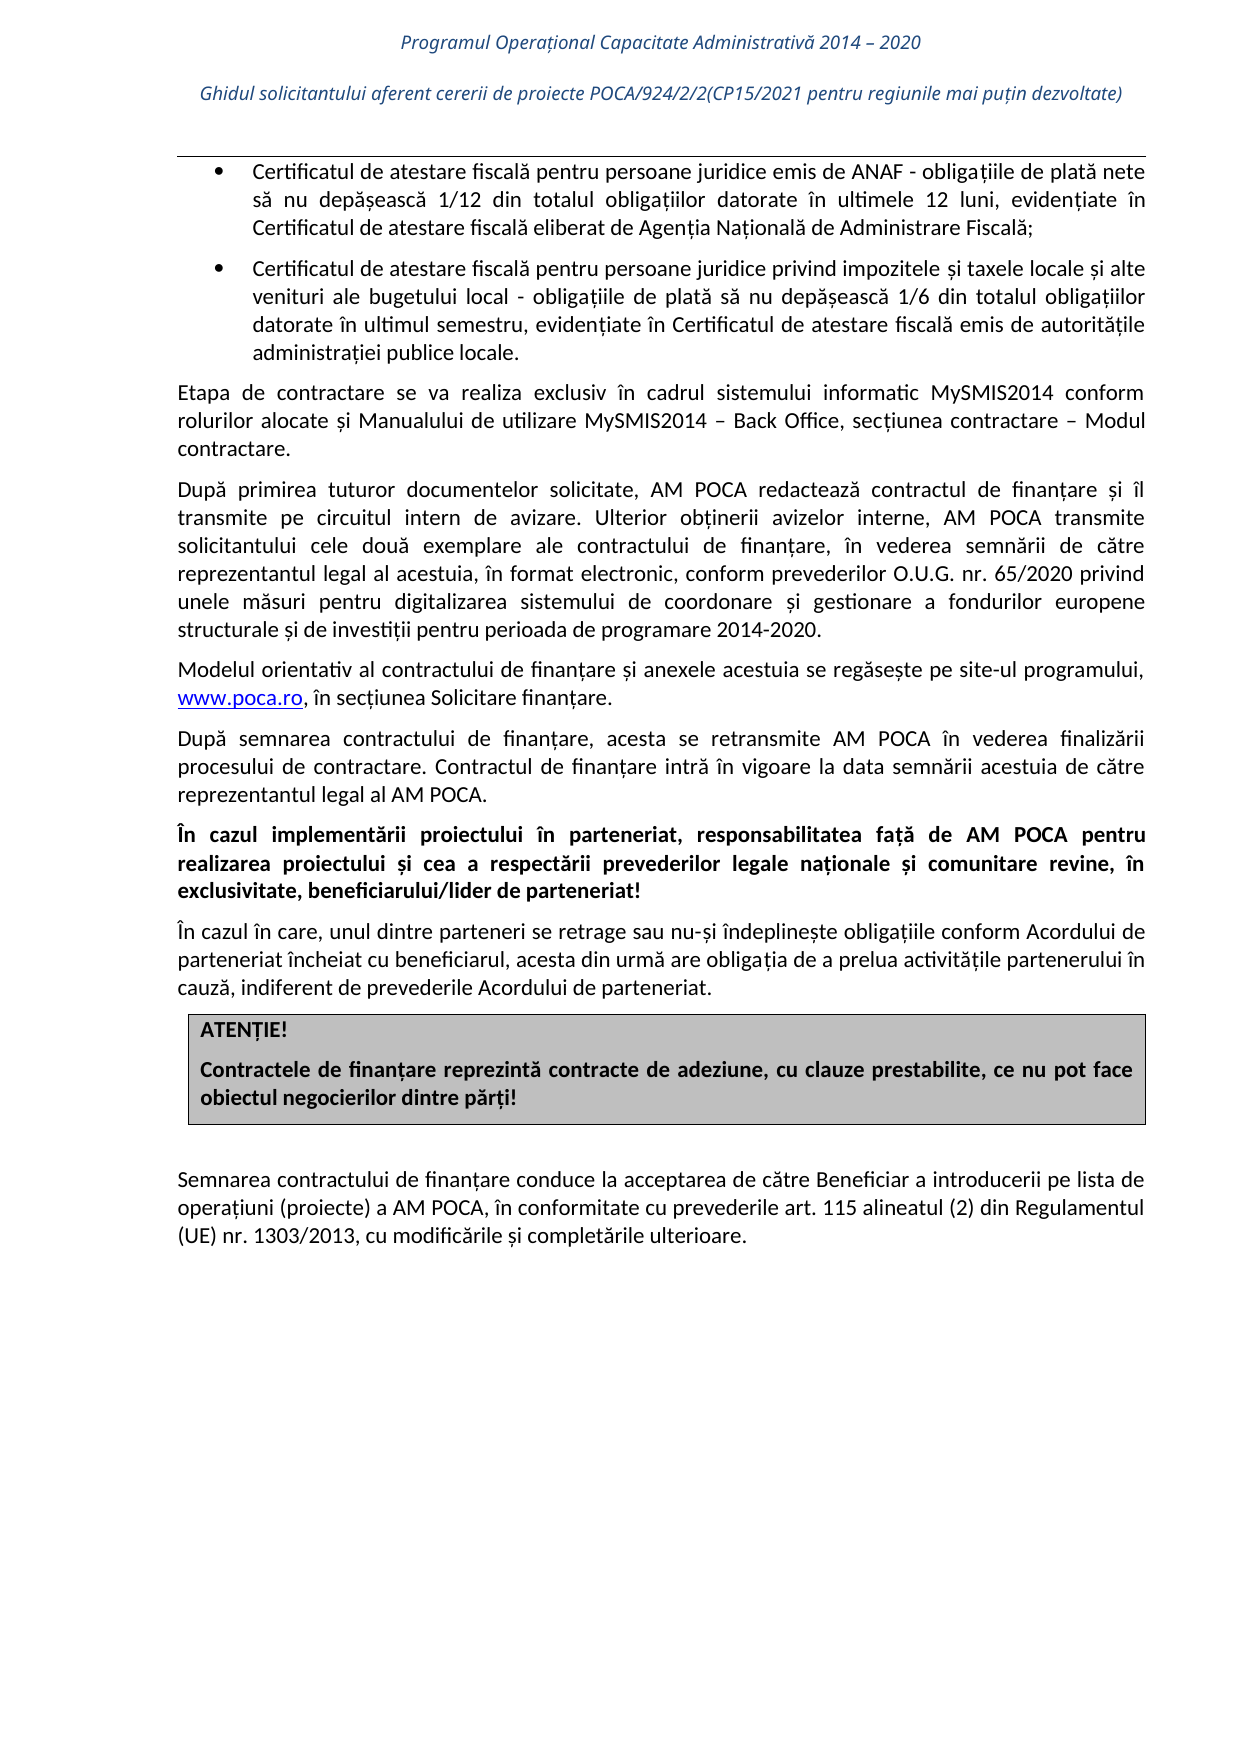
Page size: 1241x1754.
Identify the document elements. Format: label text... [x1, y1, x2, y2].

text Semnarea contractului de finanțare conduce la acceptarea de către Beneficiar a introducerii pe lista de operațiuni (proiecte) a AM POCA, în conformitate cu prevederile art. 115 alineatul (2) din Regulamentul (UE) nr. 1303/2013, cu modificările și completările ulterioare. [177, 1165, 1146, 1249]
list Certificatul de atestare fiscală pentru persoane juridice privind impozitele şi taxele locale şi alte venituri ale bugetului local - obligaţiile de plată să nu depăşească 1/6 din totalul obligaţiilor datorate în ultimul semestru, evidenţiate în Certificatul de atestare fiscală emis de autoritățile administrației publice locale. [215, 254, 1146, 366]
text După semnarea contractului de finanțare, acesta se retransmite AM POCA în vederea finalizării procesului de contractare. Contractul de finanțare intră în vigoare la data semnării acestuia de către reprezentantul legal al AM POCA. [177, 724, 1146, 808]
text În cazul implementării proiectului în parteneriat, responsabilitatea faţă de AM POCA pentru realizarea proiectului și cea a respectării prevederilor legale naționale și comunitare revine, în exclusivitate, beneficiarului/lider de parteneriat! [177, 821, 1146, 905]
text Modelul orientativ al contractului de finanțare și anexele acestuia se regăsește pe site-ul programului, www.poca.ro, în secțiunea Solicitare finanțare. [177, 656, 1146, 712]
text Etapa de contractare se va realiza exclusiv în cadrul sistemului informatic MySMIS2014 conform rolurilor alocate şi Manualului de utilizare MySMIS2014 – Back Office, secţiunea contractare – Modul contractare. [177, 378, 1146, 462]
table_header ATENȚIE! Contractele de finanţare reprezintă contracte de adeziune, cu clauze prestabilite, ce nu pot face obiectul negocierilor dintre părţi! [189, 1015, 1145, 1124]
text După primirea tuturor documentelor solicitate, AM POCA redactează contractul de finanțare și îl transmite pe circuitul intern de avizare. Ulterior obținerii avizelor interne, AM POCA transmite solicitantului cele două exemplare ale contractului de finanțare, în vederea semnării de către reprezentantul legal al acestuia, în format electronic, conform prevederilor O.U.G. nr. 65/2020 privind unele măsuri pentru digitalizarea sistemului de coordonare şi gestionare a fondurilor europene structurale şi de investiţii pentru perioada de programare 2014-2020. [177, 475, 1146, 643]
list Certificatul de atestare fiscală pentru persoane juridice emis de ANAF - obligaţiile de plată nete să nu depăşească 1/12 din totalul obligaţiilor datorate în ultimele 12 luni, evidenţiate în Certificatul de atestare fiscală eliberat de Agenţia Naţională de Administrare Fiscală; [215, 157, 1146, 241]
text În cazul în care, unul dintre parteneri se retrage sau nu-şi îndeplineşte obligaţiile conform Acordului de parteneriat încheiat cu beneficiarul, acesta din urmă are obligaţia de a prelua activităţile partenerului în cauză, indiferent de prevederile Acordului de parteneriat. [177, 917, 1146, 1001]
